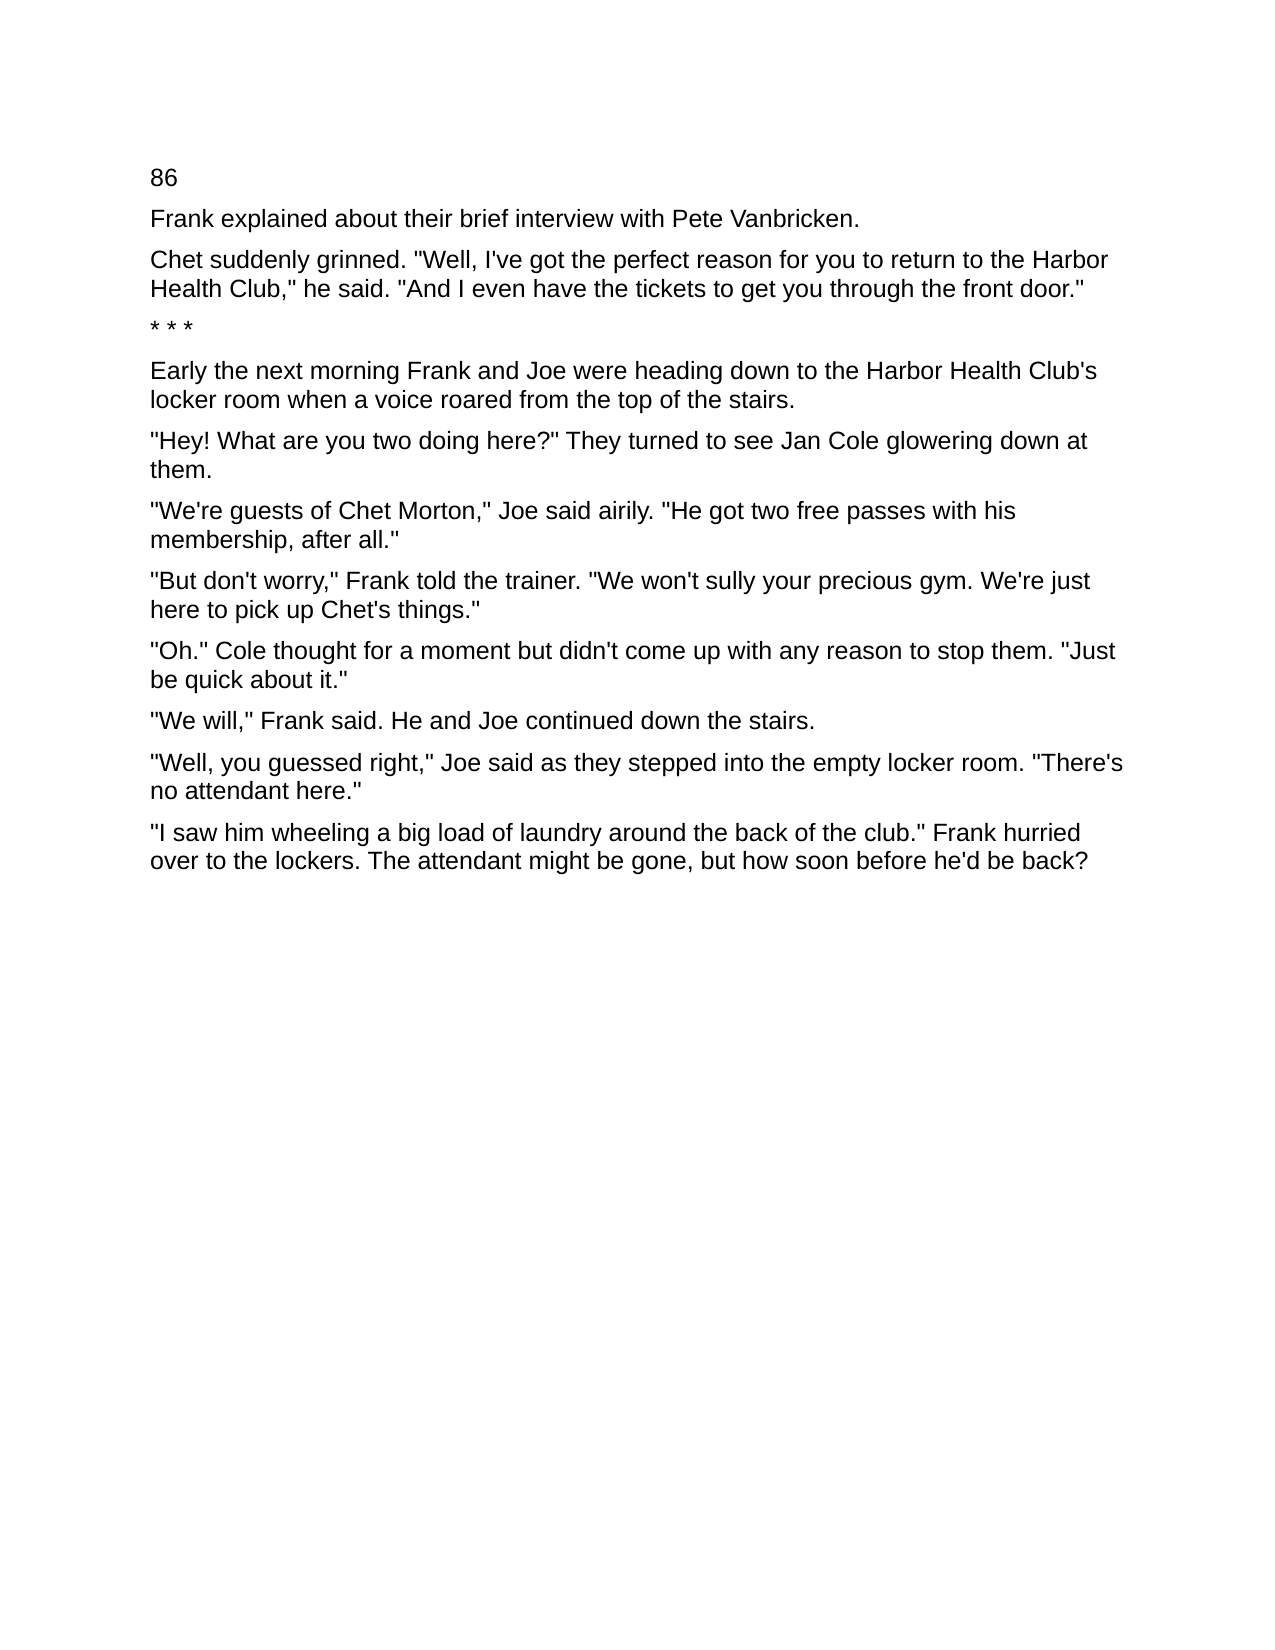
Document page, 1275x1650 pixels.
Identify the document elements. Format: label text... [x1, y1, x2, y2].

text "But don't worry," Frank told the trainer. "We won't sully your precious gym. We're just here to pick up Chet's things." [150, 566, 1125, 624]
text "I saw him wheeling a big load of laundry around the back of the club." Frank hurried over to the lockers. The attendant might be gone, but how soon before he'd be back? [150, 817, 1125, 875]
text Early the next morning Frank and Joe were heading down to the Harbor Health Club's locker room when a voice roared from the top of the stairs. [150, 356, 1125, 414]
text 86 [150, 162, 1125, 191]
text "Hey! What are you two doing here?" They turned to see Jan Cole glowering down at them. [150, 426, 1125, 484]
text Frank explained about their brief interview with Pete Vanbricken. [150, 204, 1125, 232]
text * * * [150, 315, 1125, 344]
text Chet suddenly grinned. "Well, I've got the perfect reason for you to return to the Harbor Health Club," he said. "And I even have the tickets to get you through the front door." [150, 245, 1125, 302]
text "Oh." Cole thought for a moment but didn't come up with any reason to stop them. "Just be quick about it." [150, 636, 1125, 694]
text "We will," Frank said. He and Joe continued down the stairs. [150, 706, 1125, 735]
text "Well, you guessed right," Joe said as they stepped into the empty locker room. "There's no attendant here." [150, 747, 1125, 805]
text "We're guests of Chet Morton," Joe said airily. "He got two free passes with his membership, after all." [150, 496, 1125, 554]
